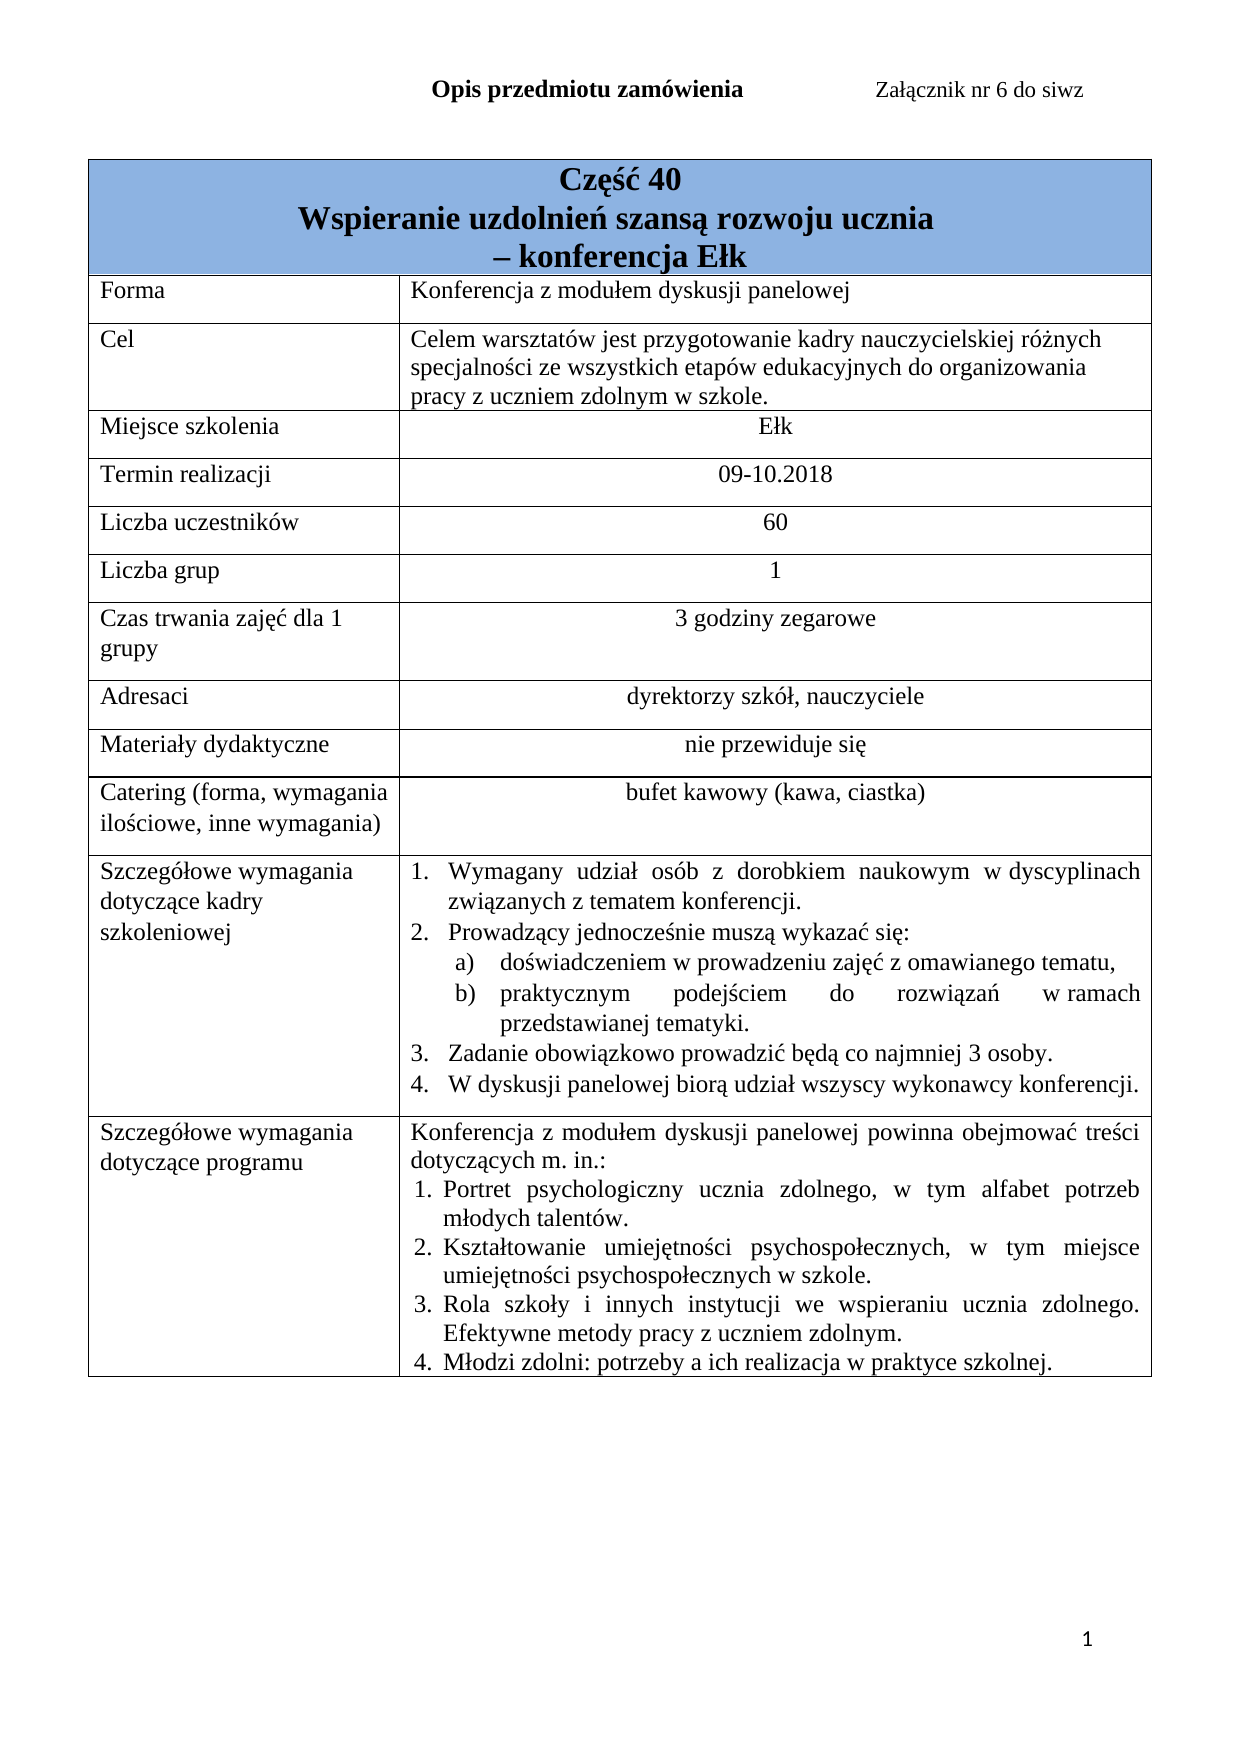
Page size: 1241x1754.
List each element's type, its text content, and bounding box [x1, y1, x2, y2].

table_cell bufet kawowy (kawa, ciastka) [400, 778, 1151, 855]
table_cell 1 [400, 555, 1151, 602]
table_cell Liczba uczestników [89, 507, 399, 554]
table_cell 60 [400, 507, 1151, 554]
table_cell nie przewiduje się [400, 730, 1151, 776]
table_cell Cel [89, 324, 399, 410]
table_cell dyrektorzy szkół, nauczyciele [400, 681, 1151, 728]
table_cell Konferencja z modułem dyskusji panelowej powinna obejmować treści dotyczących m. in.: Portret psychologiczny ucznia zdolnego, w tym alfabet potrzeb młodych talentów. Kształtowanie umiejętności psychospołecznych, w tym miejsce umiejętności psychospołecznych w szkole. Rola szkoły i innych instytucji we wspieraniu ucznia zdolnego. Efektywne metody pracy z uczniem zdolnym. Młodzi zdolni: potrzeby a ich realizacja w praktyce szkolnej. [400, 1117, 1151, 1376]
table_cell Wymagany udział osób z dorobkiem naukowym w dyscyplinach związanych z tematem konferencji. Prowadzący jednocześnie muszą wykazać się: doświadczeniem w prowadzeniu zajęć z omawianego tematu, praktycznym podejściem do rozwiązań w ramach przedstawianej tematyki. Zadanie obowiązkowo prowadzić będą co najmniej 3 osoby. W dyskusji panelowej biorą udział wszyscy wykonawcy konferencji. [400, 856, 1151, 1116]
table_cell Liczba grup [89, 555, 399, 602]
table_cell Konferencja z modułem dyskusji panelowej [400, 276, 1151, 323]
table_header Część 40 Wspieranie uzdolnień szansą rozwoju ucznia – konferencja Ełk [89, 160, 1151, 274]
table_cell 3 godziny zegarowe [400, 603, 1151, 680]
table_cell Szczegółowe wymagania dotyczące programu [89, 1117, 399, 1376]
table_cell Materiały dydaktyczne [89, 730, 399, 776]
table_cell Celem warsztatów jest przygotowanie kadry nauczycielskiej różnych specjalności ze wszystkich etapów edukacyjnych do organizowania pracy z uczniem zdolnym w szkole. [400, 324, 1151, 410]
table_cell Catering (forma, wymagania ilościowe, inne wymagania) [89, 778, 399, 855]
table_cell 09-10.2018 [400, 459, 1151, 506]
table_cell Ełk [400, 411, 1151, 458]
table_cell Termin realizacji [89, 459, 399, 506]
table_cell Szczegółowe wymagania dotyczące kadry szkoleniowej [89, 856, 399, 1116]
table_cell Adresaci [89, 681, 399, 728]
table_cell Czas trwania zajęć dla 1 grupy [89, 603, 399, 680]
table_cell Forma [89, 276, 399, 323]
table_cell Miejsce szkolenia [89, 411, 399, 458]
